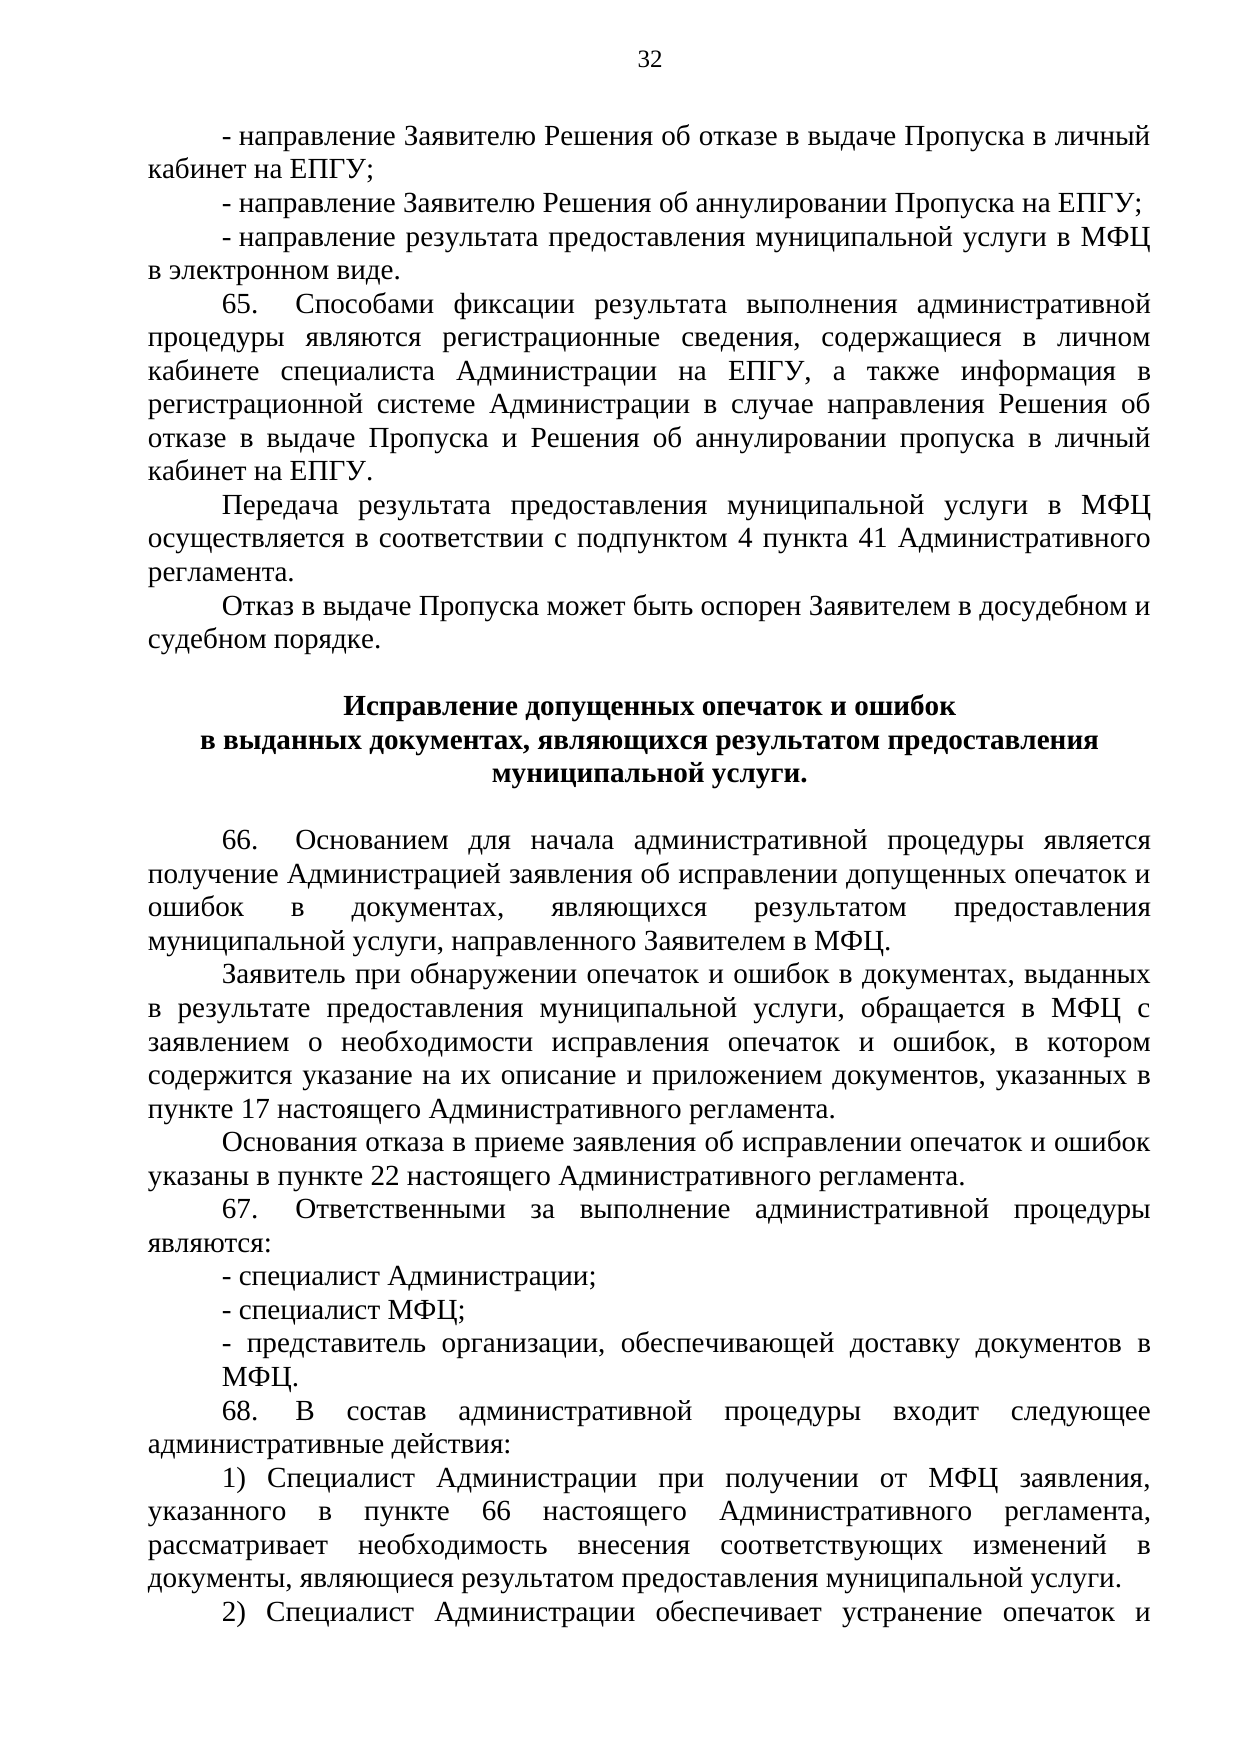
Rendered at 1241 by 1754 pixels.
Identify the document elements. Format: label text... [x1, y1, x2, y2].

title в выданных документах, являющихся результатом предоставления муниципальной услуги. [148, 722, 1152, 789]
text - специалист Администрации; [222, 1258, 1152, 1292]
text Передача результата предоставления муниципальной услуги в МФЦ осуществляется в соответствии с подпунктом 4 пункта 41 Административного регламента. [148, 487, 1152, 588]
text 1) Специалист Администрации при получении от МФЦ заявления, указанного в пункте 66 настоящего Административного регламента, рассматривает необходимость внесения соответствующих изменений в документы, являющиеся результатом предоставления муниципальной услуги. [148, 1460, 1152, 1594]
text Заявитель при обнаружении опечаток и ошибок в документах, выданных в результате предоставления муниципальной услуги, обращается в МФЦ с заявлением о необходимости исправления опечаток и ошибок, в котором содержится указание на их описание и приложением документов, указанных в пункте 17 настоящего Административного регламента. [148, 957, 1152, 1124]
text Основания отказа в приеме заявления об исправлении опечаток и ошибок указаны в пункте 22 настоящего Административного регламента. [148, 1124, 1152, 1191]
list Ответственными за выполнение административной процедуры являются: [148, 1191, 1152, 1258]
text Отказ в выдаче Пропуска может быть оспорен Заявителем в досудебном и судебном порядке. [148, 588, 1152, 655]
text - направление Заявителю Решения об аннулировании Пропуска на ЕПГУ; [148, 185, 1152, 219]
text - специалист МФЦ; [222, 1292, 1152, 1326]
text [148, 1594, 1152, 1627]
list Основанием для начала административной процедуры является получение Администрацией заявления об исправлении допущенных опечаток и ошибок в документах, являющихся результатом предоставления муниципальной услуги, направленного Заявителем в МФЦ. [148, 822, 1152, 957]
text - направление результата предоставления муниципальной услуги в МФЦ в электронном виде. [148, 219, 1152, 286]
list Способами фиксации результата выполнения административной процедуры являются регистрационные сведения, содержащиеся в личном кабинете специалиста Администрации на ЕПГУ, а также информация в регистрационной системе Администрации в случае направления Решения об отказе в выдаче Пропуска и Решения об аннулировании пропуска в личный кабинет на ЕПГУ. [148, 286, 1152, 487]
text - направление Заявителю Решения об отказе в выдаче Пропуска в личный кабинет на ЕПГУ; [148, 118, 1152, 185]
text - представитель организации, обеспечивающей доставку документов в МФЦ. [222, 1326, 1152, 1393]
list В состав административной процедуры входит следующее административные действия: [148, 1393, 1152, 1460]
title Исправление допущенных опечаток и ошибок [148, 688, 1152, 722]
